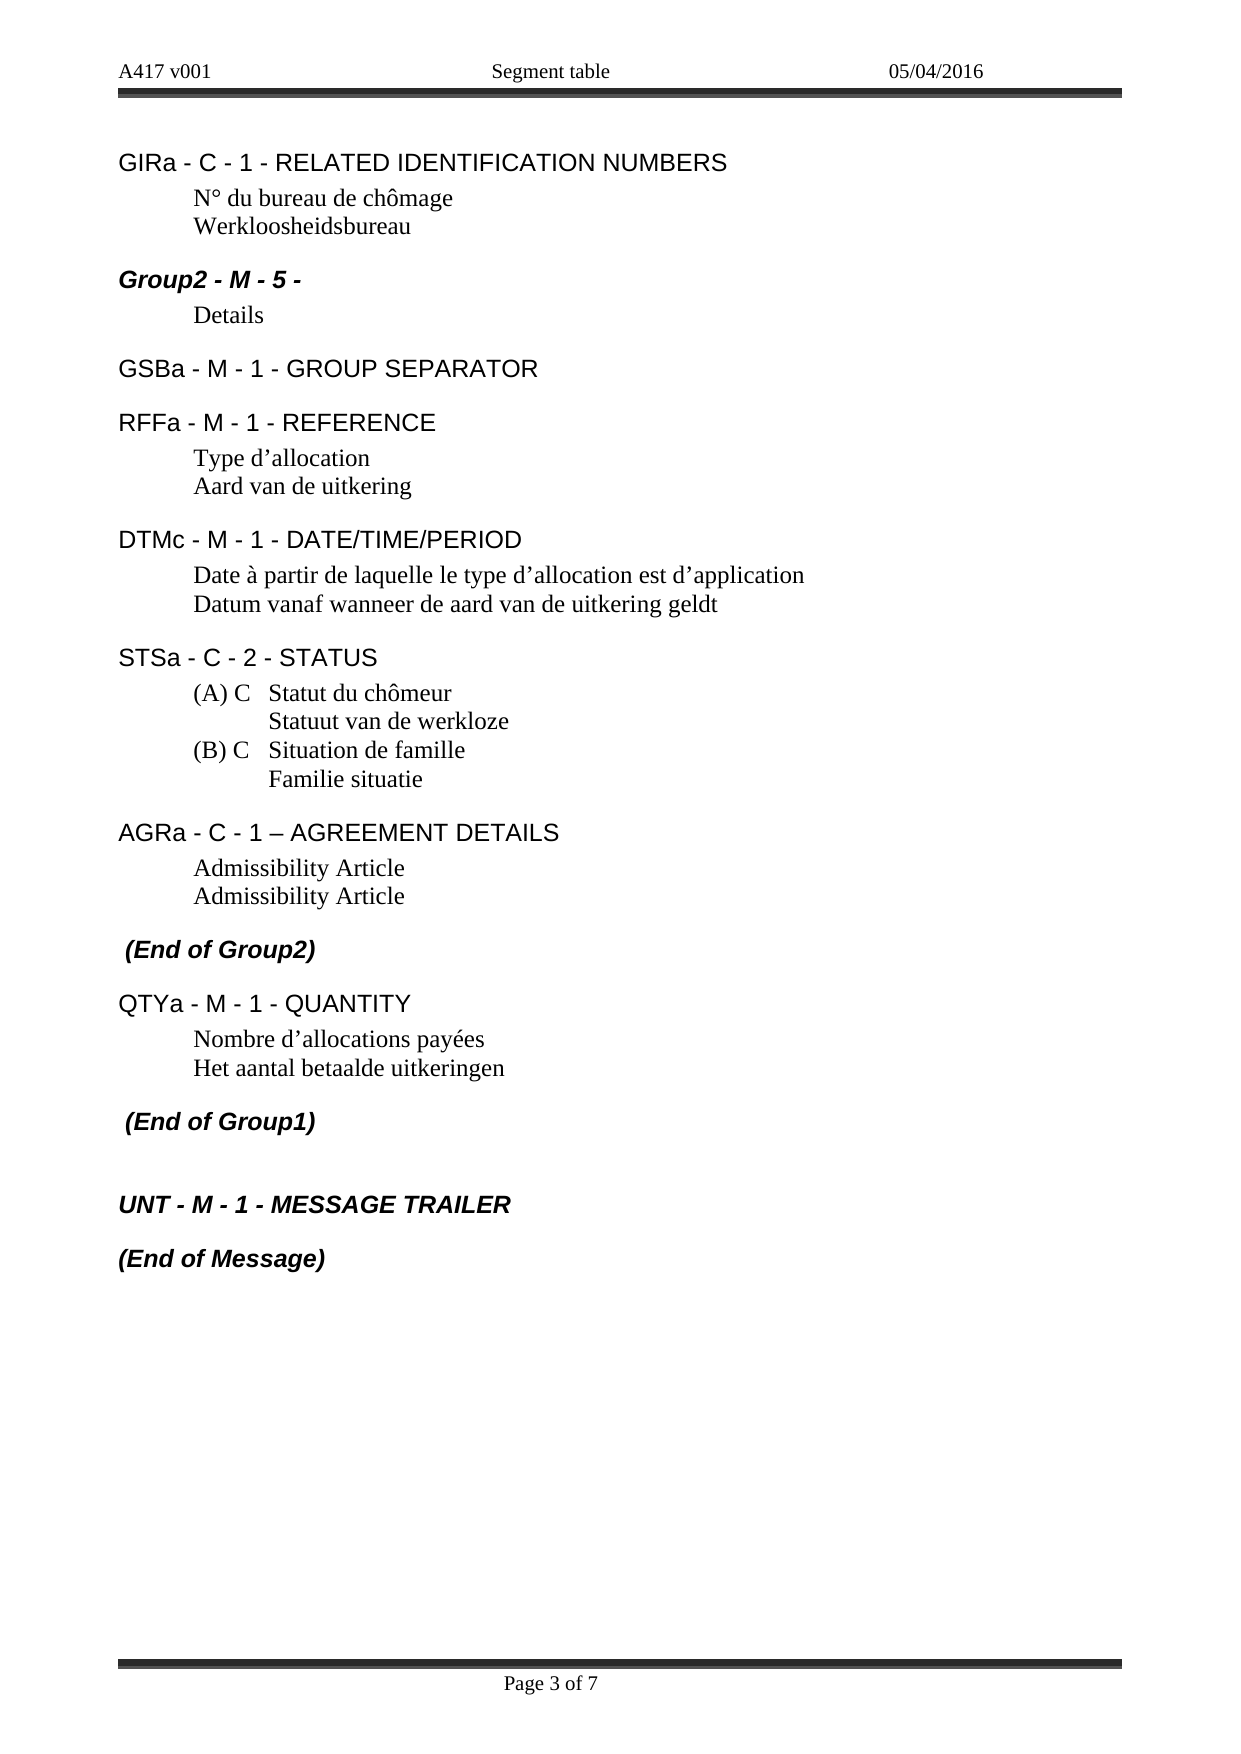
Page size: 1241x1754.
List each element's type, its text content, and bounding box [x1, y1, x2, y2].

subtitle DTMc - M - 1 - DATE/TIME/PERIOD [118, 525, 1122, 554]
subtitle RFFa - M - 1 - REFERENCE [118, 408, 1122, 436]
text Werkloosheidsbureau [118, 211, 1122, 240]
subtitle GSBa - M - 1 - GROUP SEPARATOR [118, 354, 1122, 383]
text Date à partir de laquelle le type d’allocation est d’application [118, 560, 1122, 589]
subtitle STSa - C - 2 - STATUS [118, 643, 1122, 671]
text Familie situatie [118, 764, 1122, 793]
text Details [118, 300, 1122, 329]
subtitle UNT - M - 1 - MESSAGE TRAILER [118, 1191, 1122, 1219]
text Aard van de uitkering [118, 471, 1122, 500]
subtitle (End of Group1) [118, 1106, 1122, 1135]
subtitle GIRa - C - 1 - RELATED IDENTIFICATION NUMBERS [118, 148, 1122, 176]
text Datum vanaf wanneer de aard van de uitkering geldt [118, 589, 1122, 618]
text (A) C Statut du chômeur [118, 678, 1122, 706]
text Het aantal betaalde uitkeringen [118, 1053, 1122, 1081]
text Nombre d’allocations payées [118, 1024, 1122, 1053]
text N° du bureau de chômage [118, 183, 1122, 211]
text (B) C Situation de famille [118, 735, 1122, 764]
text Type d’allocation [118, 443, 1122, 471]
subtitle Group2 - M - 5 - [118, 265, 1122, 294]
text Statuut van de werkloze [118, 706, 1122, 735]
text Admissibility Article [118, 881, 1122, 910]
subtitle QTYa - M - 1 - QUANTITY [118, 989, 1122, 1018]
subtitle (End of Message) [118, 1244, 1122, 1273]
text Admissibility Article [118, 853, 1122, 881]
subtitle (End of Group2) [118, 935, 1122, 964]
subtitle AGRa - C - 1 – AGREEMENT DETAILS [118, 818, 1122, 846]
